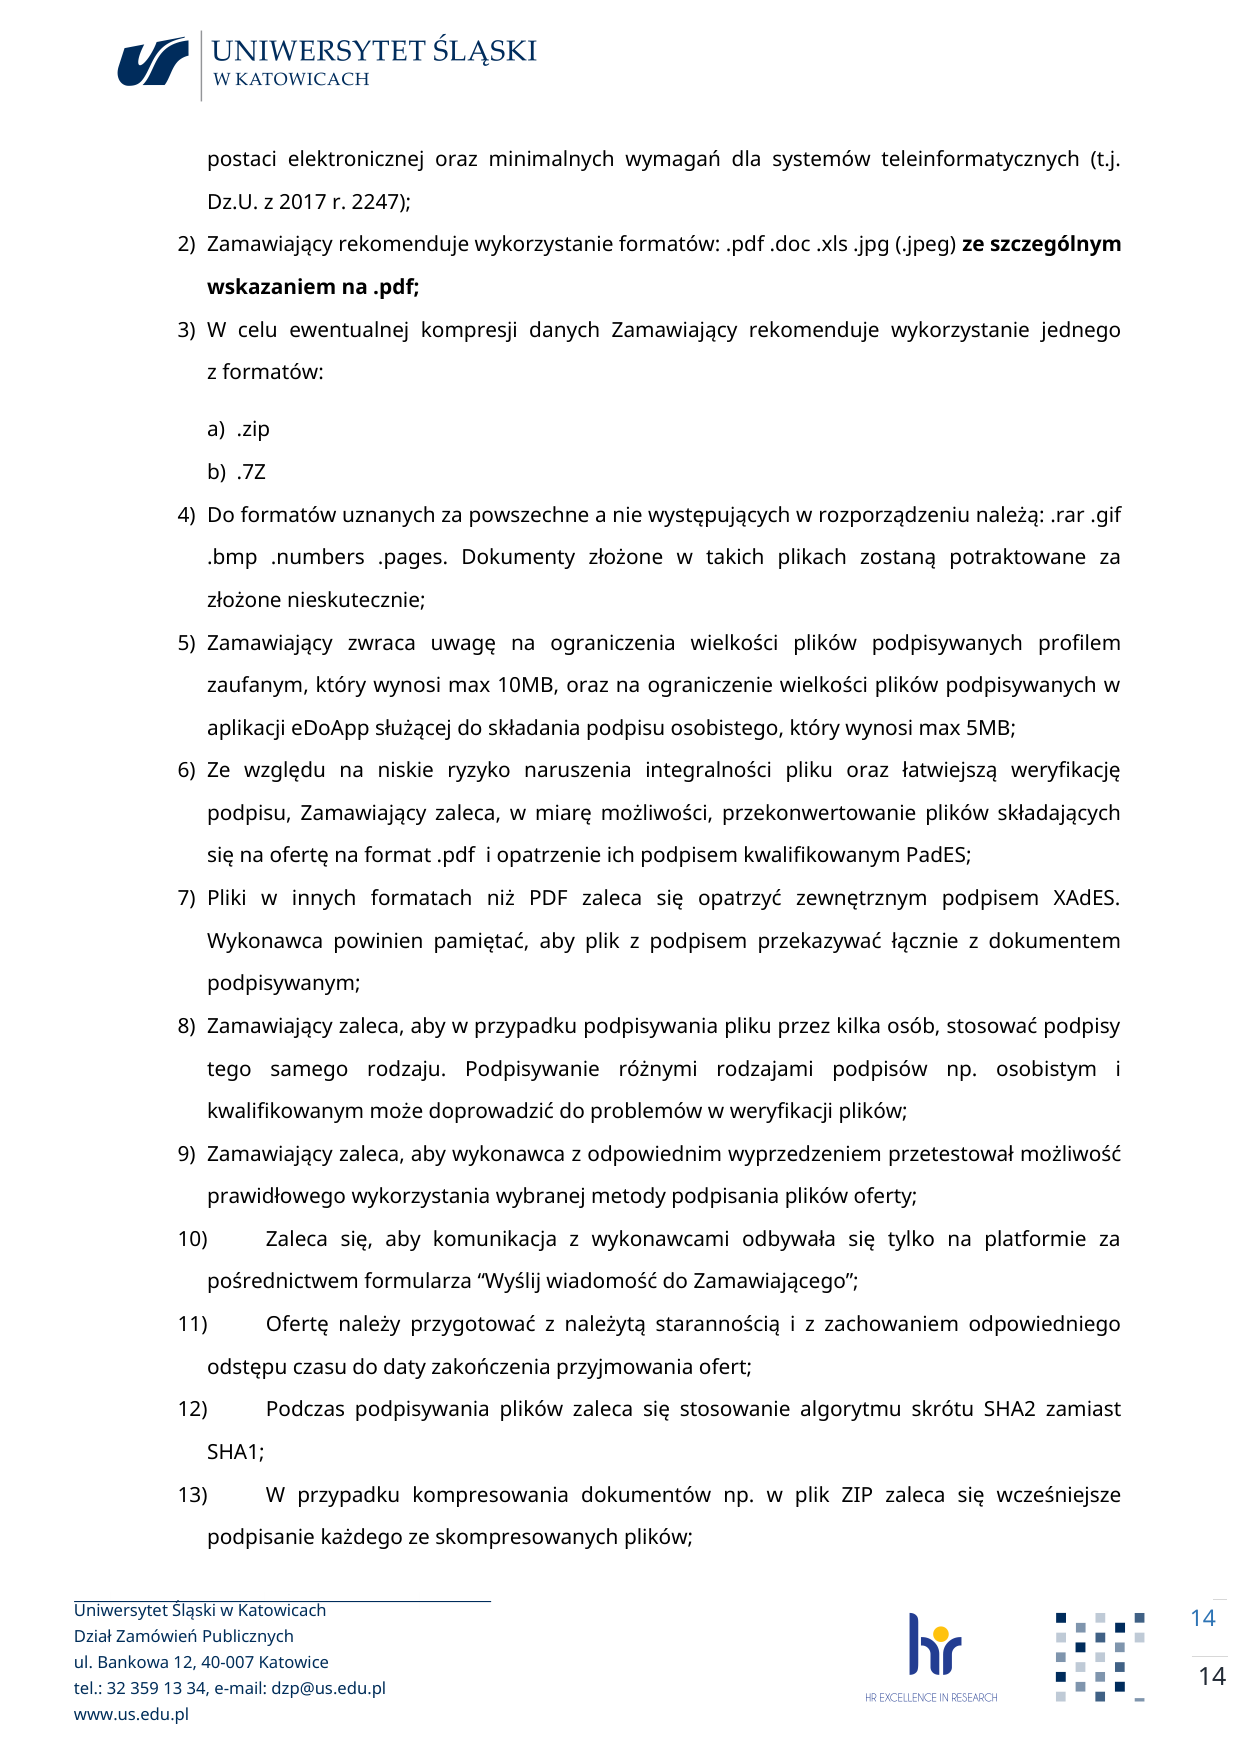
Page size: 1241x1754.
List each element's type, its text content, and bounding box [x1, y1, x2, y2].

picture [0, 0, 1240, 137]
subtitle Zamawiający zaleca, aby w przypadku podpisywania pliku przez kilka osób, stosować podpisy tego samego rodzaju. Podpisywanie różnymi rodzajami podpisów np. osobistym i kwalifikowanym może doprowadzić do problemów w weryfikacji plików; [177, 1011, 1122, 1125]
subtitle Podczas podpisywania plików zaleca się stosowanie algorytmu skrótu SHA2 zamiast SHA1; [177, 1394, 1122, 1466]
picture [0, 1592, 492, 1610]
subtitle .7Z [207, 457, 1122, 486]
subtitle W przypadku kompresowania dokumentów np. w plik ZIP zaleca się wcześniejsze podpisanie każdego ze skompresowanych plików; [177, 1480, 1122, 1551]
subtitle W celu ewentualnej kompresji danych Zamawiający rekomenduje wykorzystanie jednego z formatów: [177, 315, 1122, 386]
subtitle Zaleca się, aby komunikacja z wykonawcami odbywała się tylko na platformie za pośrednictwem formularza “Wyślij wiadomość do Zamawiającego”; [177, 1224, 1122, 1295]
subtitle Ze względu na niskie ryzyko naruszenia integralności pliku oraz łatwiejszą weryfikację podpisu, Zamawiający zaleca, w miarę możliwości, przekonwertowanie plików składających się na ofertę na format .pdf i opatrzenie ich podpisem kwalifikowanym PadES; [177, 755, 1122, 869]
subtitle Zamawiający rekomenduje wykorzystanie formatów: .pdf .doc .xls .jpg (.jpeg) ze szczególnym wskazaniem na .pdf; [177, 229, 1122, 301]
subtitle Zamawiający zwraca uwagę na ograniczenia wielkości plików podpisywanych profilem zaufanym, który wynosi max 10MB, oraz na ograniczenie wielkości plików podpisywanych w aplikacji eDoApp służącej do składania podpisu osobistego, który wynosi max 5MB; [177, 628, 1122, 741]
subtitle Pliki w innych formatach niż PDF zaleca się opatrzyć zewnętrznym podpisem XAdES. Wykonawca powinien pamiętać, aby plik z podpisem przekazywać łącznie z dokumentem podpisywanym; [177, 883, 1122, 997]
subtitle .zip [207, 414, 1122, 443]
subtitle Do formatów uznanych za powszechne a nie występujących w rozporządzeniu należą: .rar .gif .bmp .numbers .pages. Dokumenty złożone w takich plikach zostaną potraktowane za złożone nieskutecznie; [177, 500, 1122, 613]
subtitle Ofertę należy przygotować z należytą starannością i z zachowaniem odpowiedniego odstępu czasu do daty zakończenia przyjmowania ofert; [177, 1309, 1122, 1380]
subtitle Zamawiający zaleca, aby wykonawca z odpowiednim wyprzedzeniem przetestował możliwość prawidłowego wykorzystania wybranej metody podpisania plików oferty; [177, 1139, 1122, 1210]
picture [797, 1485, 1174, 1731]
